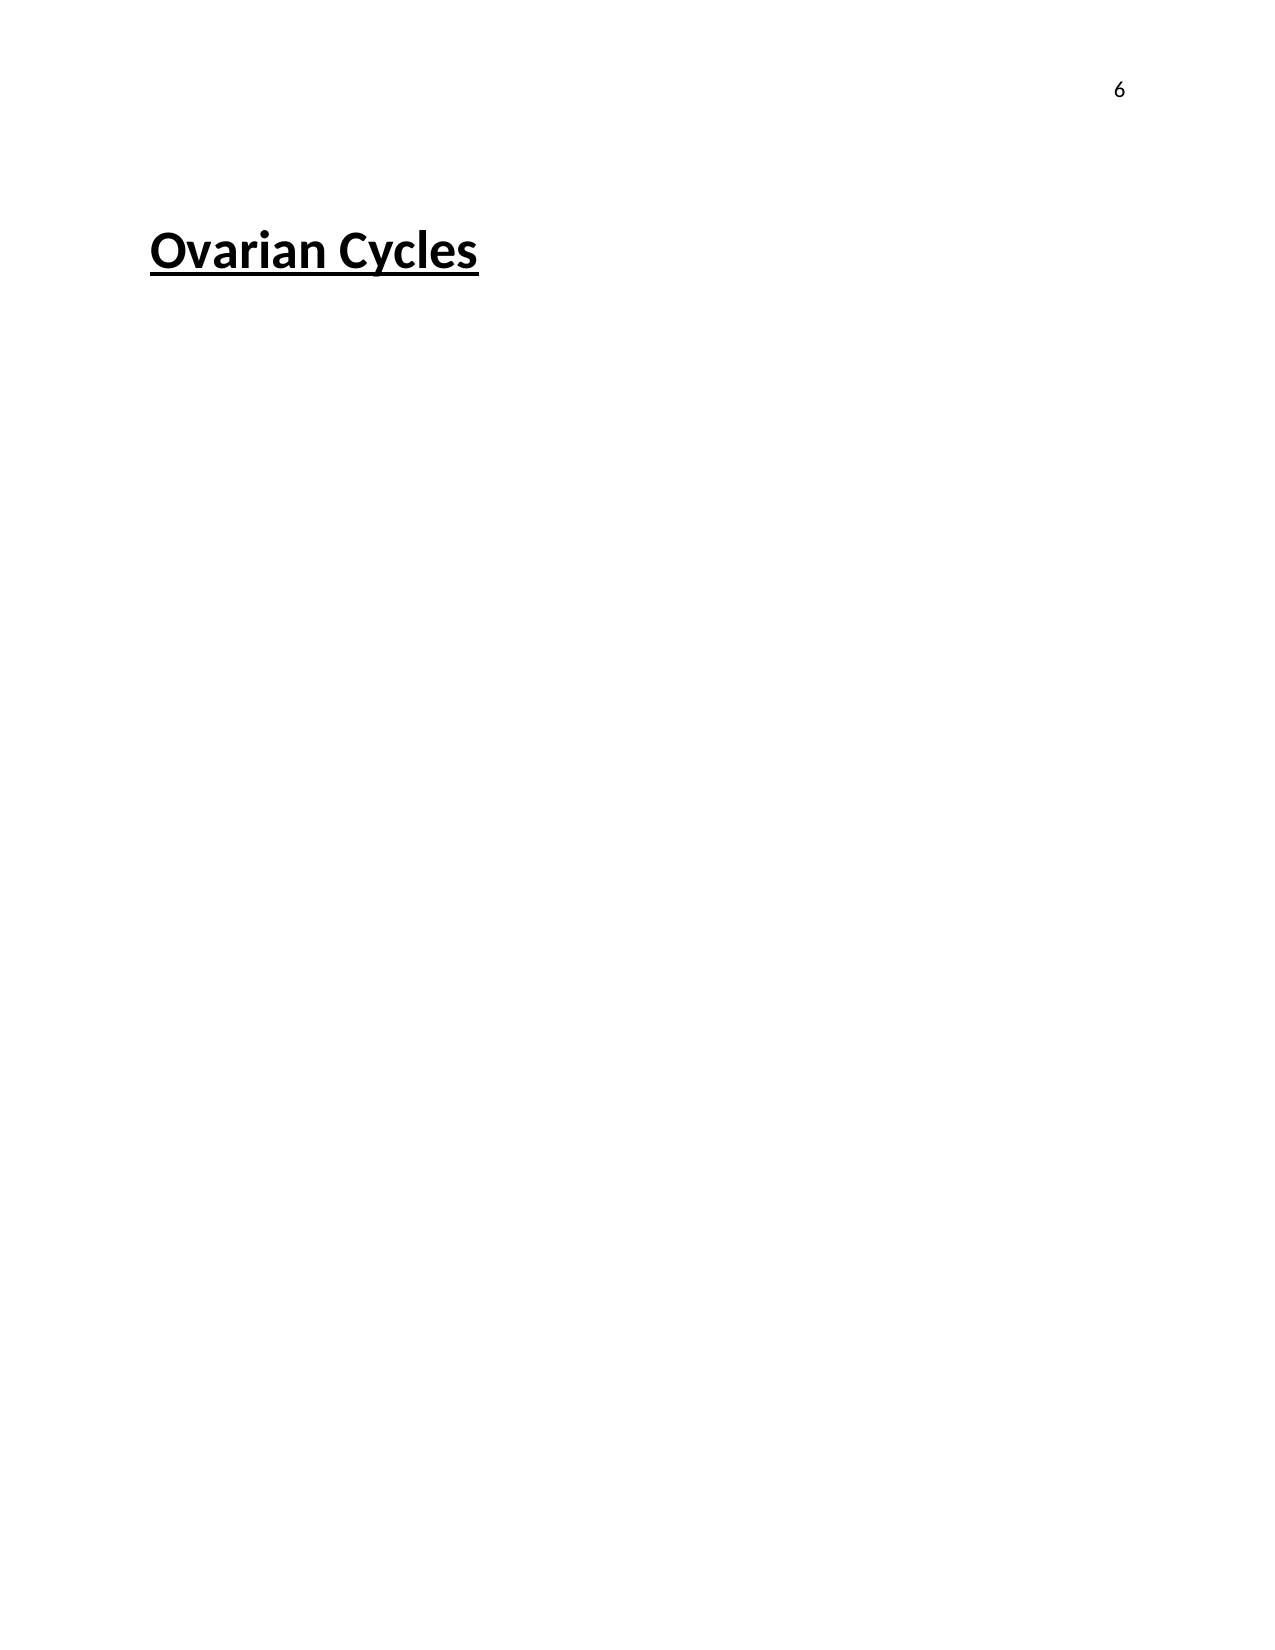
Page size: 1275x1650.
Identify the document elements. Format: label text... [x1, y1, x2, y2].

text Ovarian Cycles [150, 216, 1125, 282]
